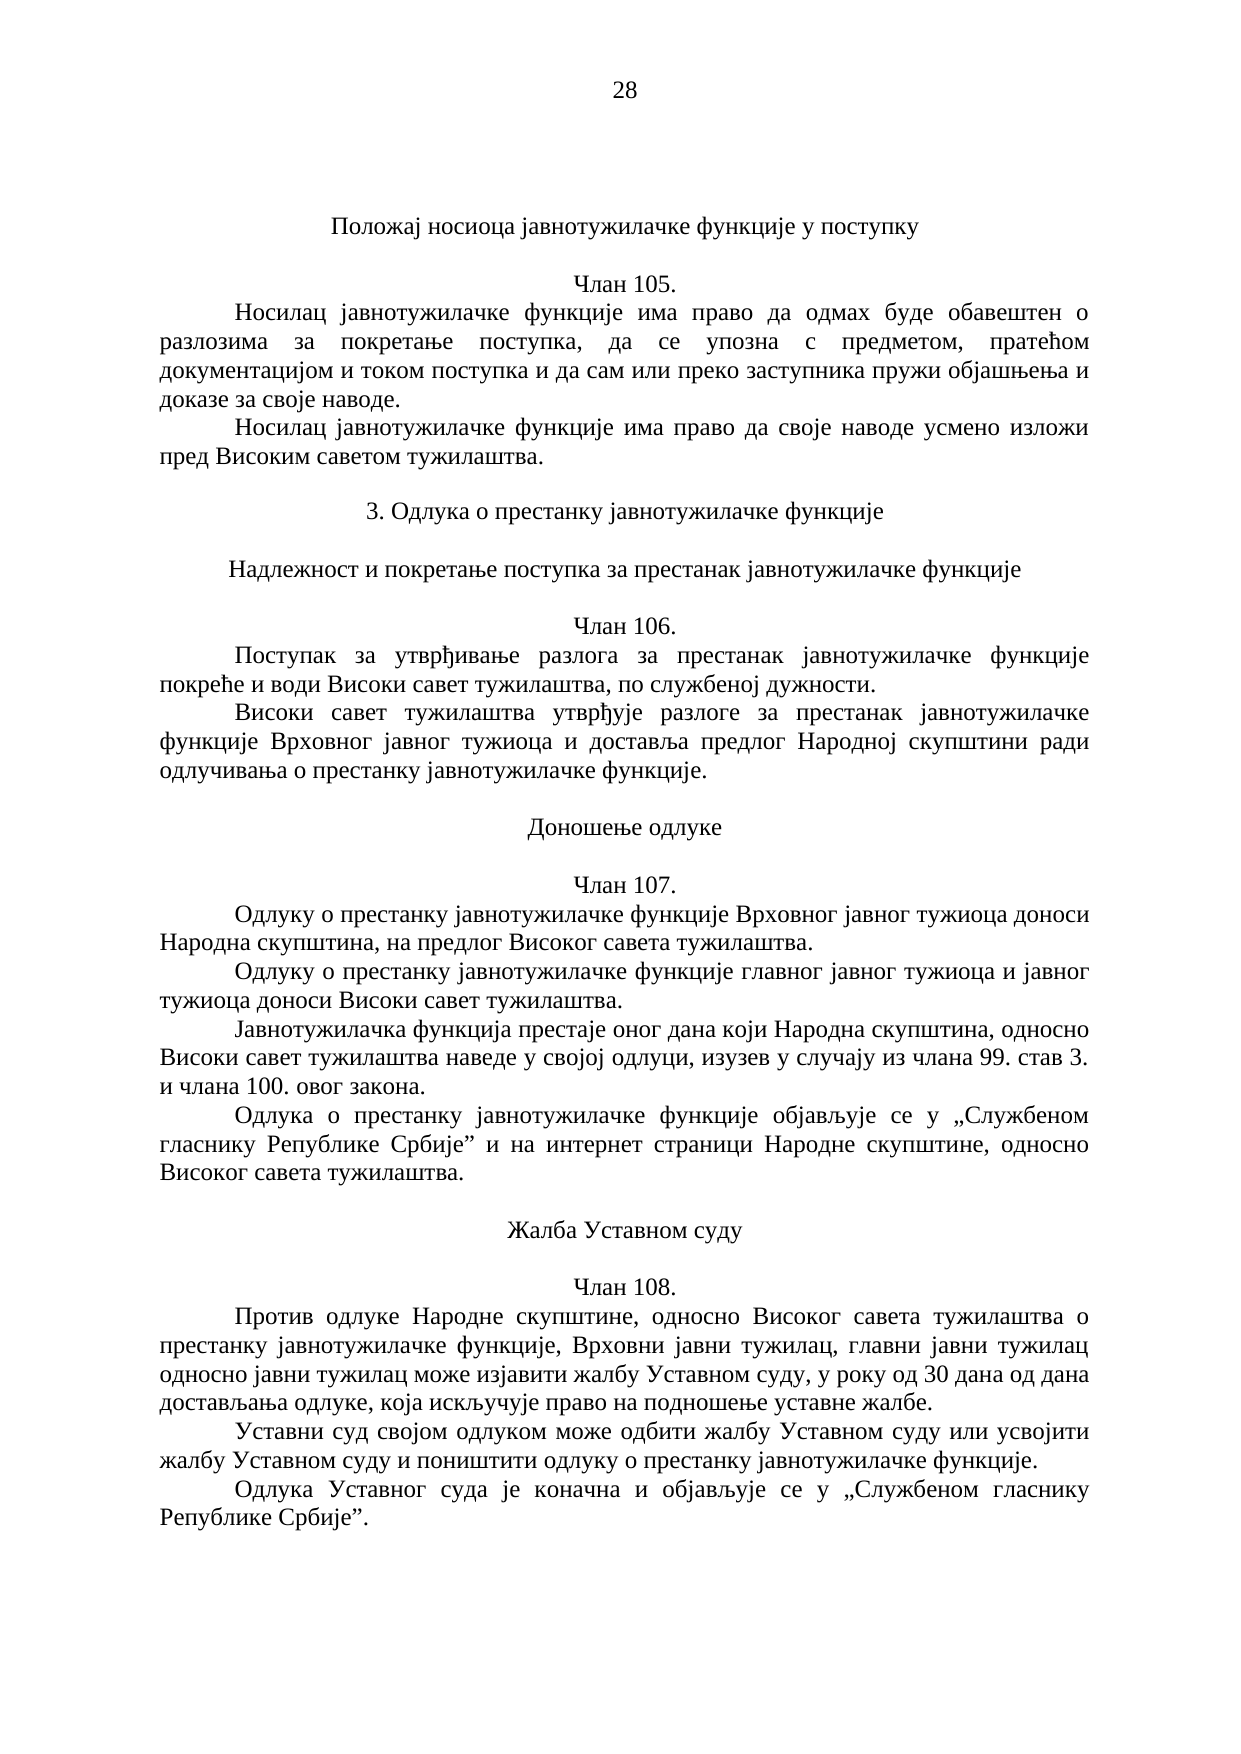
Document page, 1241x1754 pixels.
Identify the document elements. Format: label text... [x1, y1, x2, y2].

text Надлежност и покретање поступка за престанак јавнотужилачке функције [159, 554, 1090, 582]
text Уставни суд својом одлуком може одбити жалбу Уставном суду или усвојити жалбу Уставном суду и поништити одлуку о престанку јавнотужилачке функције. [159, 1416, 1090, 1474]
text Поступак за утврђивање разлога за престанак јавнотужилачке функције покреће и води Високи савет тужилаштва, по службеној дужности. [159, 640, 1090, 697]
text Одлуку о престанку јавнотужилачке функције главног јавног тужиоца и јавног тужиоца доноси Високи савет тужилаштва. [159, 956, 1090, 1014]
text Одлука о престанку јавнотужилачке функције објављује се у „Службеном гласнику Републике Србије” и на интернет страници Народне скупштине, односно Високог савета тужилаштва. [159, 1100, 1090, 1186]
text Члан 108. [159, 1272, 1090, 1301]
text Високи савет тужилаштва утврђује разлоге за престанак јавнотужилачке функције Врховног јавног тужиоца и доставља предлог Народној скупштини ради одлучивања о престанку јавнотужилачке функције. [159, 697, 1090, 784]
text Носилац јавнотужилачке функције има право да своје наводе усмено изложи пред Високим саветом тужилаштва. [159, 412, 1090, 470]
text Члан 107. [159, 870, 1090, 899]
text Положај носиоца јавнотужилачке функције у поступку [159, 211, 1090, 240]
text 3. Одлука о престанку јавнотужилачке функције [159, 496, 1090, 525]
text Носилац јавнотужилачке функције има право да одмах буде обавештен о разлозима за покретање поступка, да се упозна с предметом, пратећом документацијом и током поступка и да сам или преко заступника пружи објашњења и доказе за своје наводе. [159, 297, 1090, 412]
text Жалба Уставном суду [159, 1215, 1090, 1244]
text Против одлуке Народне скупштине, односно Високог савета тужилаштва о престанку јавнотужилачке функције, Врховни јавни тужилац, главни јавни тужилац односно јавни тужилац може изјавити жалбу Уставном суду, у року од 30 дана од дана достављања одлуке, која искључује право на подношење уставне жалбе. [159, 1301, 1090, 1416]
text Одлуку о престанку јавнотужилачке функције Врховног јавног тужиоца доноси Народна скупштина, на предлог Високог савета тужилаштва. [159, 899, 1090, 956]
text Члан 106. [159, 611, 1090, 640]
text Јавнотужилачка функција престаје оног дана који Народна скупштина, односно Високи савет тужилаштва наведе у својој одлуци, изузев у случају из члана 99. став 3. и члана 100. овог закона. [159, 1014, 1090, 1100]
text Одлука Уставног суда је коначна и објављује се у „Службеном гласнику Републике Србије”. [159, 1474, 1090, 1531]
text Доношење одлуке [159, 812, 1090, 841]
text Члан 105. [159, 269, 1090, 297]
